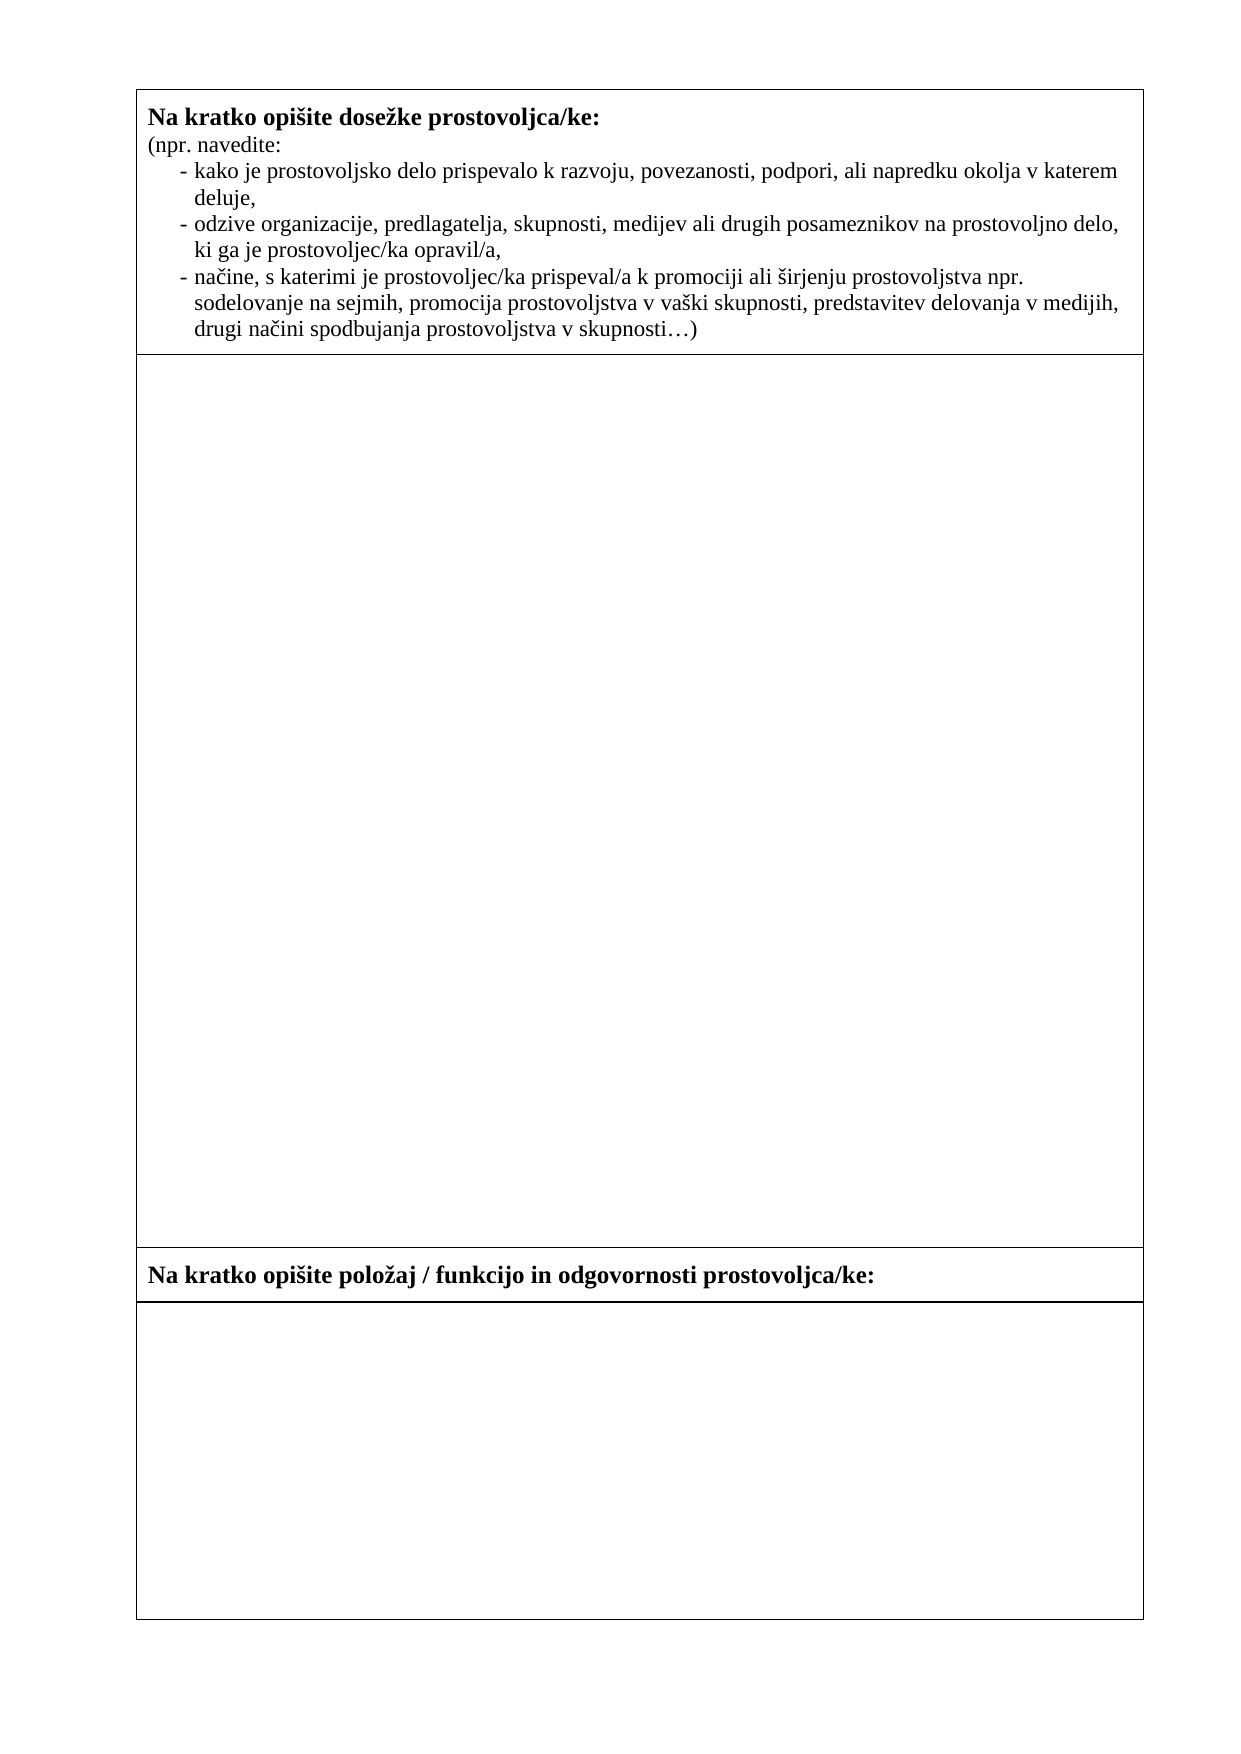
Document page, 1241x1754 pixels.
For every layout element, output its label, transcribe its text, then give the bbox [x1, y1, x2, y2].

table_cell [137, 1303, 1143, 1619]
table_cell Na kratko opišite položaj / funkcijo in odgovornosti prostovoljca/ke: [137, 1248, 1143, 1301]
table_cell Na kratko opišite dosežke prostovoljca/ke: (npr. navedite: kako je prostovoljsko delo prispevalo k razvoju, povezanosti, podpori, ali napredku okolja v katerem deluje, odzive organizacije, predlagatelja, skupnosti, medijev ali drugih posameznikov na prostovoljno delo, ki ga je prostovoljec/ka opravil/a, načine, s katerimi je prostovoljec/ka prispeval/a k promociji ali širjenju prostovoljstva npr. sodelovanje na sejmih, promocija prostovoljstva v vaški skupnosti, predstavitev delovanja v medijih, drugi načini spodbujanja prostovoljstva v skupnosti…) [137, 90, 1143, 354]
table_cell [137, 355, 1143, 1247]
